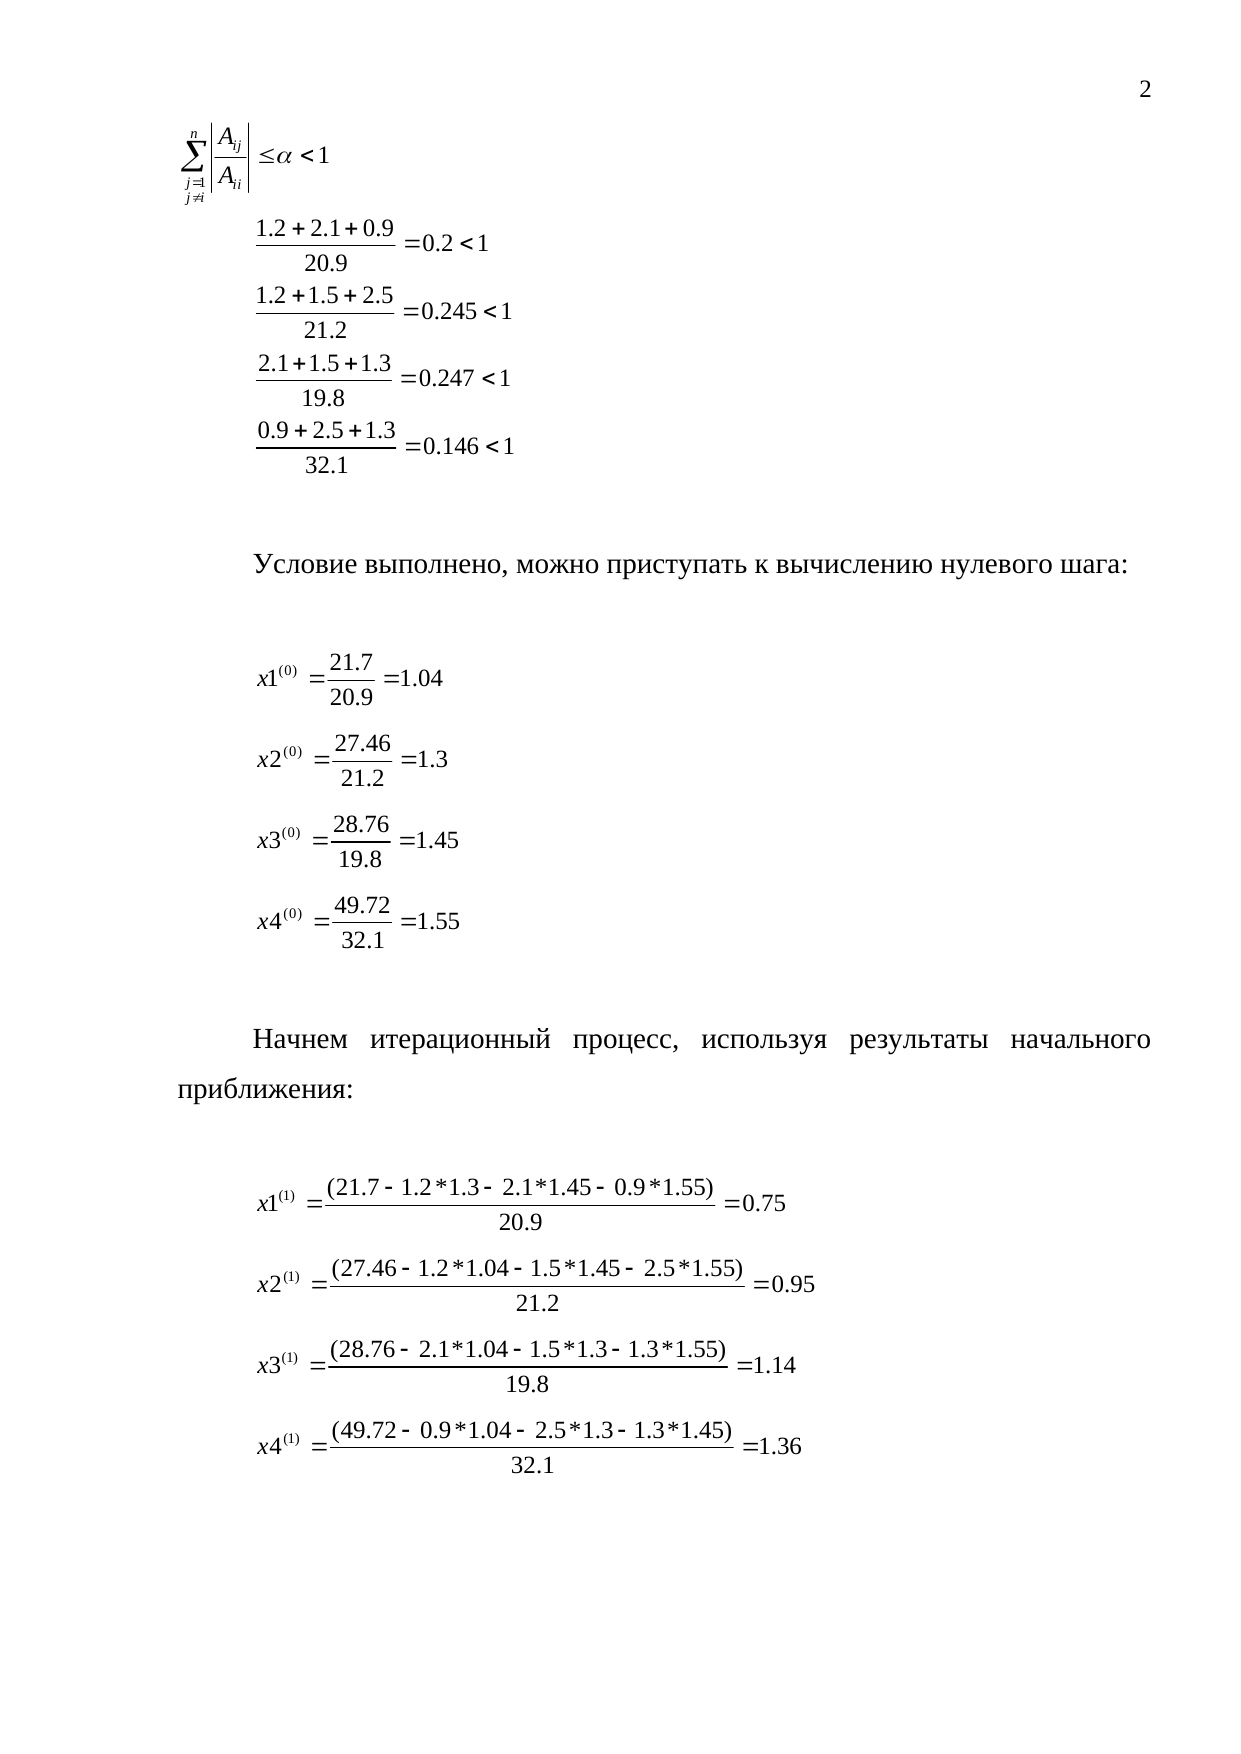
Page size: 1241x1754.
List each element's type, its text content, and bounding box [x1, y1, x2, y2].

text Условие выполнено, можно приступать к вычислению нулевого шага: [177, 546, 1152, 580]
text Начнем итерационный процесс, используя результаты начального приближения: [177, 1021, 1152, 1105]
